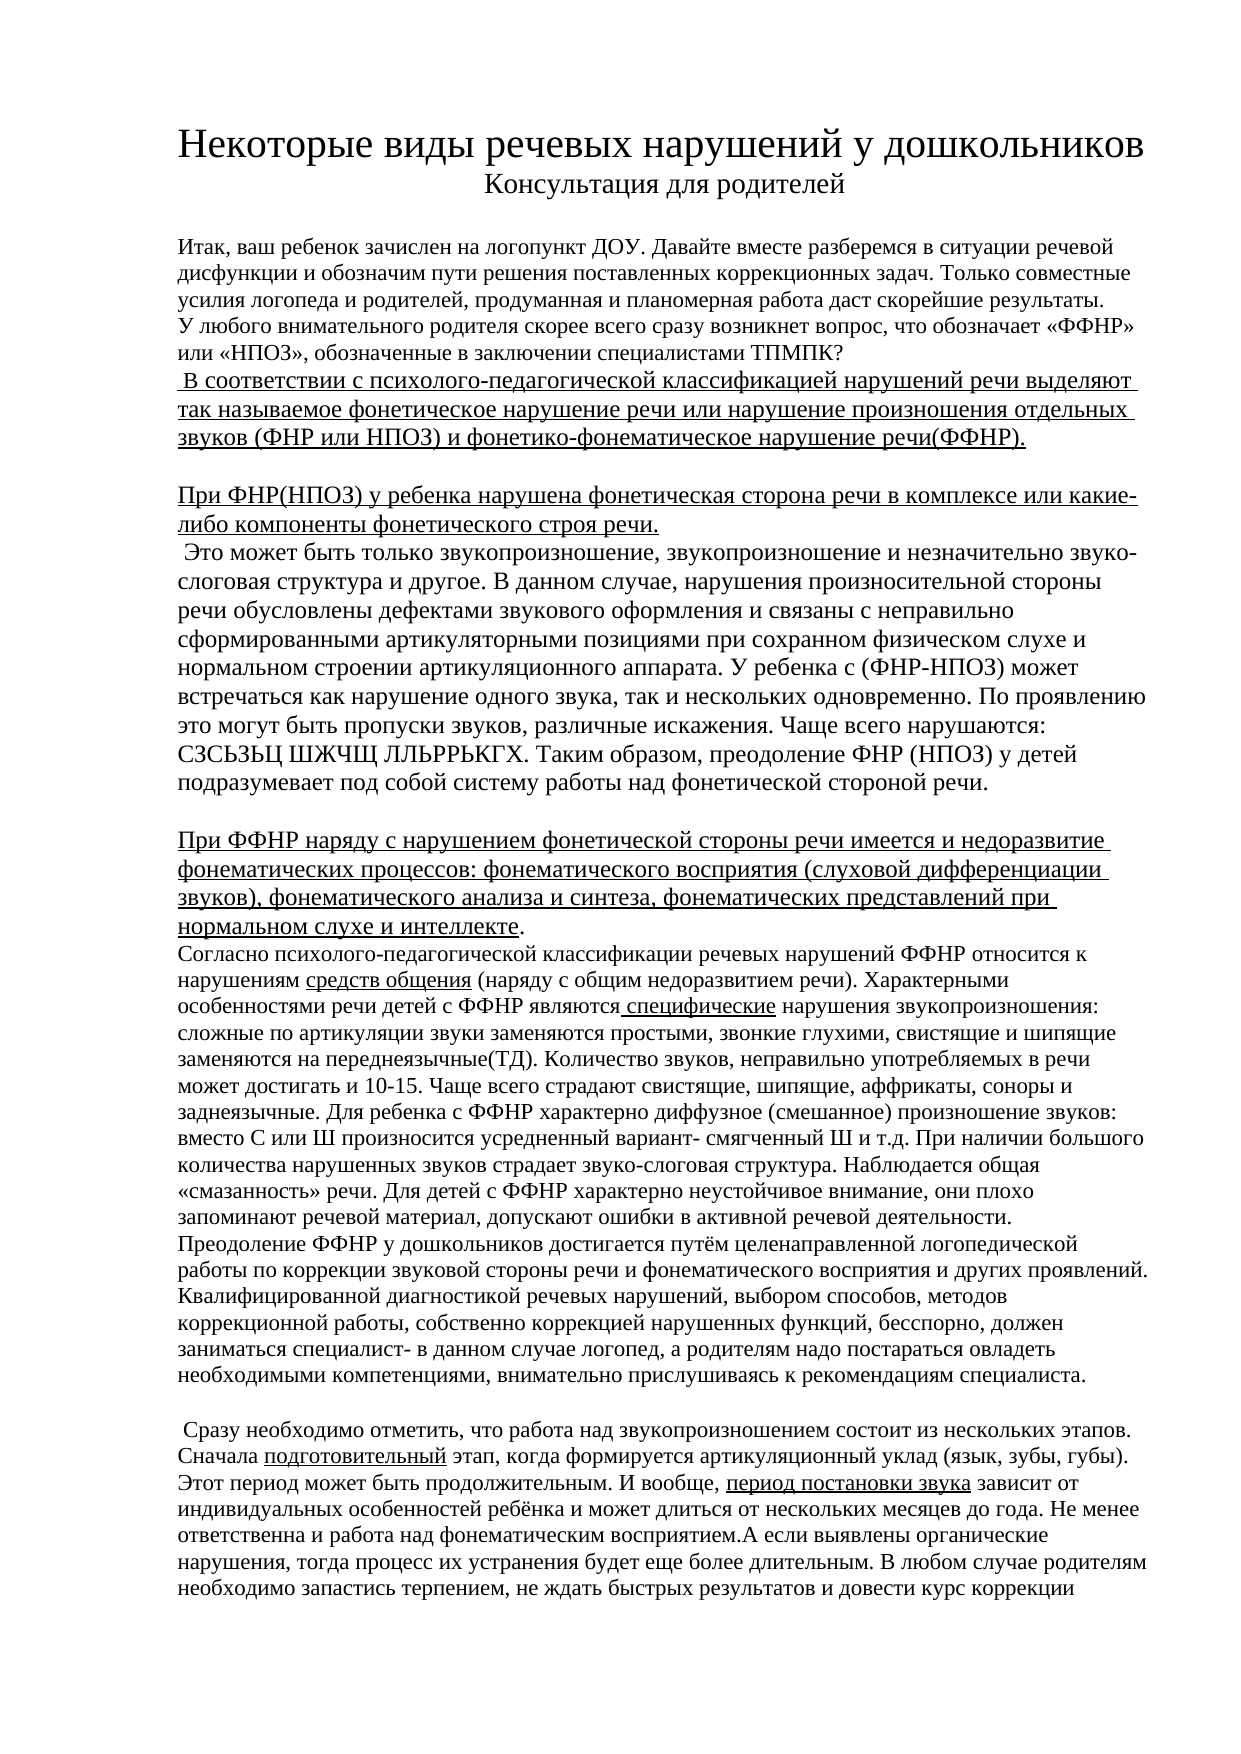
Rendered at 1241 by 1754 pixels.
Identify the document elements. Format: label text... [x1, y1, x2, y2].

text В соответствии с психолого-педагогической классификацией нарушений речи выделяют так называемое фонетическое нарушение речи или нарушение произношения отдельных звуков (ФНР или НПОЗ) и фонетико-фонематическое нарушение речи(ФФНР). [177, 365, 1152, 451]
text У любого внимательного родителя скорее всего сразу возникнет вопрос, что обозначает «ФФНР» или «НПОЗ», обозначенные в заключении специалистами ТПМПК? [177, 312, 1152, 365]
text Это может быть только звукопроизношение, звукопроизношение и незначительно звуко-слоговая структура и другое. В данном случае, нарушения произносительной стороны речи обусловлены дефектами звукового оформления и связаны с неправильно сформированными артикуляторными позициями при сохранном физическом слухе и нормальном строении артикуляционного аппарата. У ребенка с (ФНР-НПОЗ) может встречаться как нарушение одного звука, так и нескольких одновременно. По проявлению это могут быть пропуски звуков, различные искажения. Чаще всего нарушаются: СЗСЬЗЬЦ ШЖЧЩ ЛЛЬРРЬКГХ. Таким образом, преодоление ФНР (НПОЗ) у детей подразумевает под собой систему работы над фонетической стороной речи. [177, 537, 1152, 796]
text Согласно психолого-педагогической классификации речевых нарушений ФФНР относится к нарушениям средств общения (наряду с общим недоразвитием речи). Характерными особенностями речи детей с ФФНР являются специфические нарушения звукопроизношения: сложные по артикуляции звуки заменяются простыми, звонкие глухими, свистящие и шипящие заменяются на переднеязычные(ТД). Количество звуков, неправильно употребляемых в речи может достигать и 10-15. Чаще всего страдают свистящие, шипящие, аффрикаты, соноры и заднеязычные. Для ребенка с ФФНР характерно диффузное (смешанное) произношение звуков: вместо С или Ш произносится усредненный вариант- смягченный Ш и т.д. При наличии большого количества нарушенных звуков страдает звуко-слоговая структура. Наблюдается общая «смазанность» речи. Для детей с ФФНР характерно неустойчивое внимание, они плохо запоминают речевой материал, допускают ошибки в активной речевой деятельности. [177, 940, 1152, 1230]
text При ФФНР наряду с нарушением фонетической стороны речи имеется и недоразвитие фонематических процессов: фонематического восприятия (слуховой дифференциации звуков), фонематического анализа и синтеза, фонематических представлений при нормальном слухе и интеллекте. [177, 825, 1152, 940]
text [177, 1416, 1152, 1600]
text Квалифицированной диагностикой речевых нарушений, выбором способов, методов коррекционной работы, собственно коррекцией нарушенных функций, бесспорно, должен заниматься специалист- в данном случае логопед, а родителям надо постараться овладеть необходимыми компетенциями, внимательно прислушиваясь к рекомендациям специалиста. [177, 1282, 1152, 1388]
text Преодоление ФФНР у дошкольников достигается путём целенаправленной логопедической работы по коррекции звуковой стороны речи и фонематического восприятия и других проявлений. [177, 1230, 1152, 1282]
text Консультация для родителей [177, 166, 1152, 199]
text Итак, ваш ребенок зачислен на логопункт ДОУ. Давайте вместе разберемся в ситуации речевой дисфункции и обозначим пути решения поставленных коррекционных задач. Только совместные усилия логопеда и родителей, продуманная и планомерная работа даст скорейшие результаты. [177, 233, 1152, 312]
text При ФНР(НПОЗ) у ребенка нарушена фонетическая сторона речи в комплексе или какие-либо компоненты фонетического строя речи. [177, 480, 1152, 537]
text Некоторые виды речевых нарушений у дошкольников [177, 118, 1152, 166]
